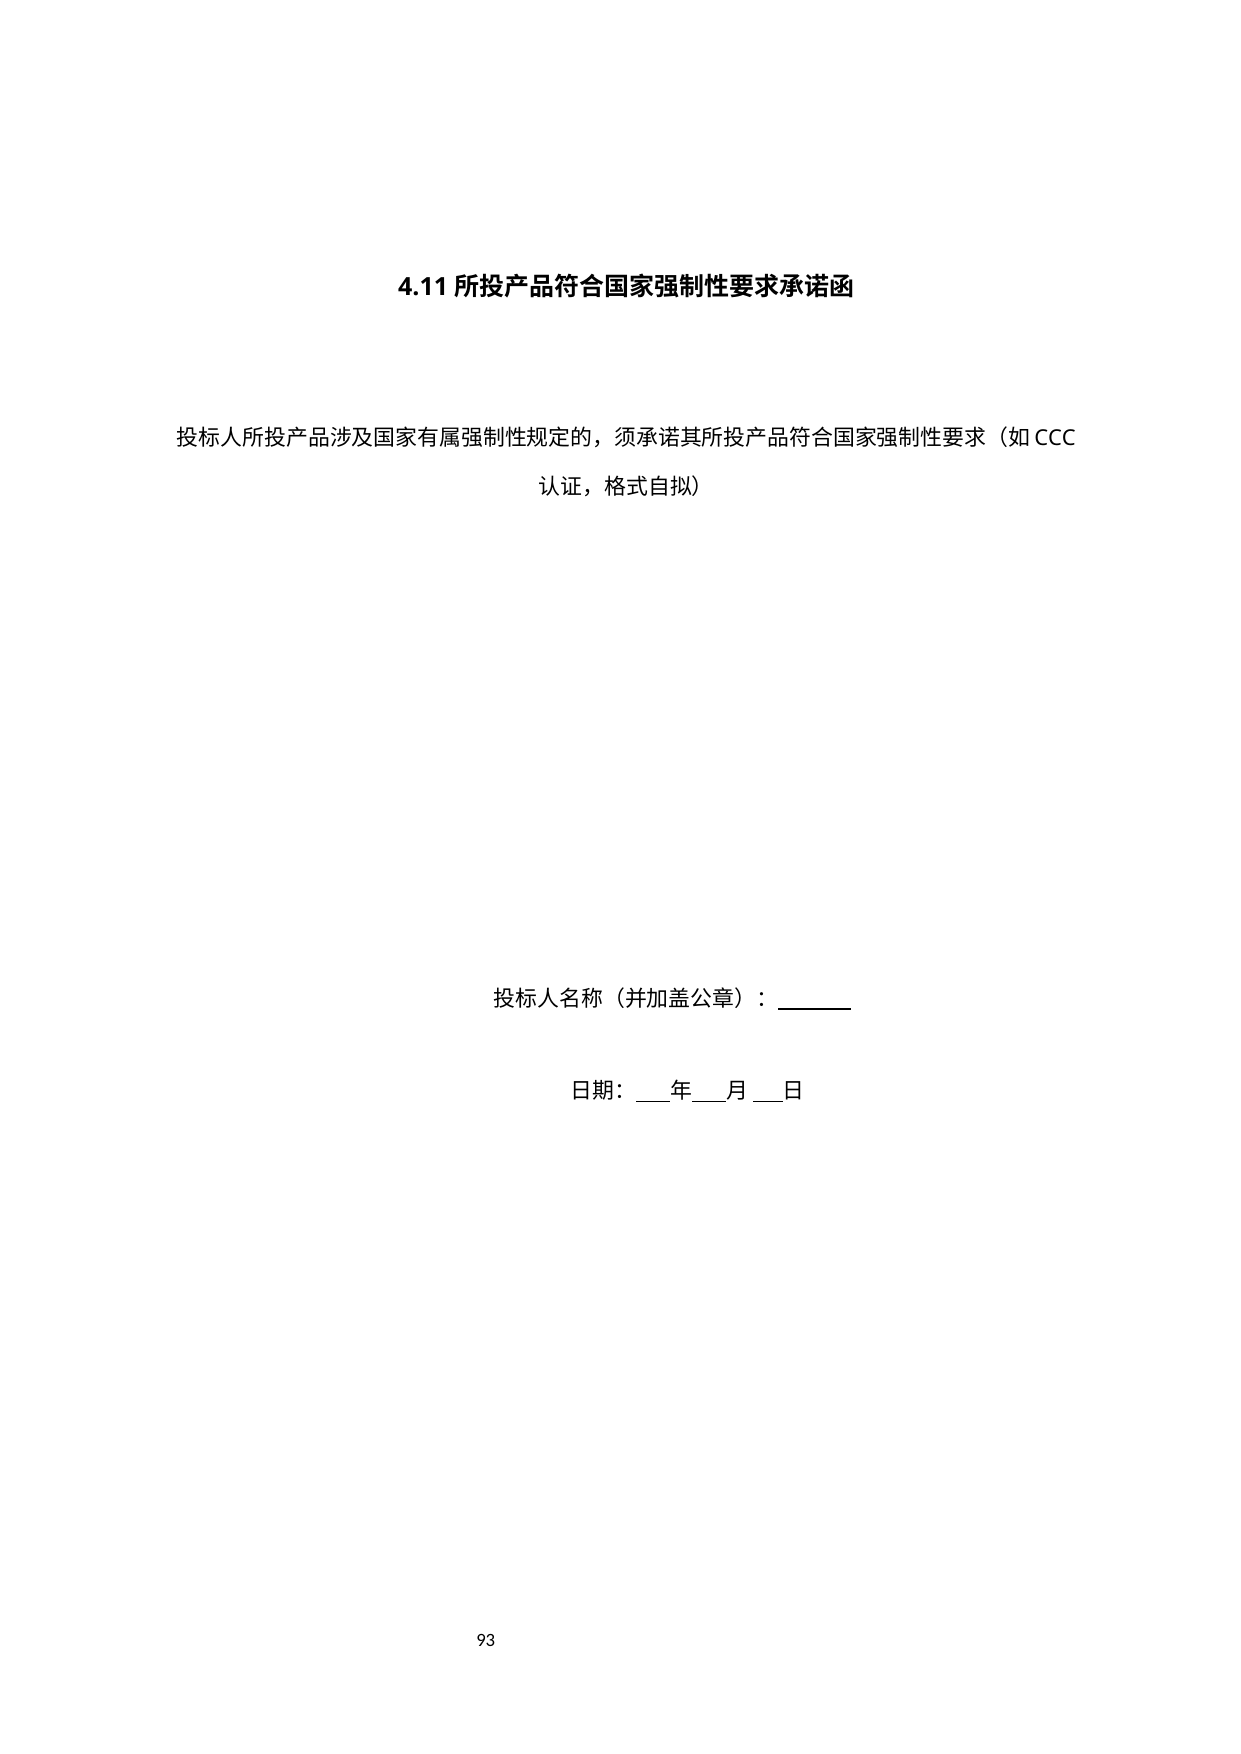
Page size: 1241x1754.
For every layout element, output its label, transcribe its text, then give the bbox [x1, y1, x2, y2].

text 日期： 年 月 日 [165, 1073, 1087, 1105]
text 4.11 所投产品符合国家强制性要求承诺函 [165, 252, 1087, 317]
text 投标人名称（并加盖公章）： [165, 981, 1087, 1013]
text 投标人所投产品涉及国家有属强制性规定的，须承诺其所投产品符合国家强制性要求（如CCC认证，格式自拟） [165, 420, 1087, 501]
